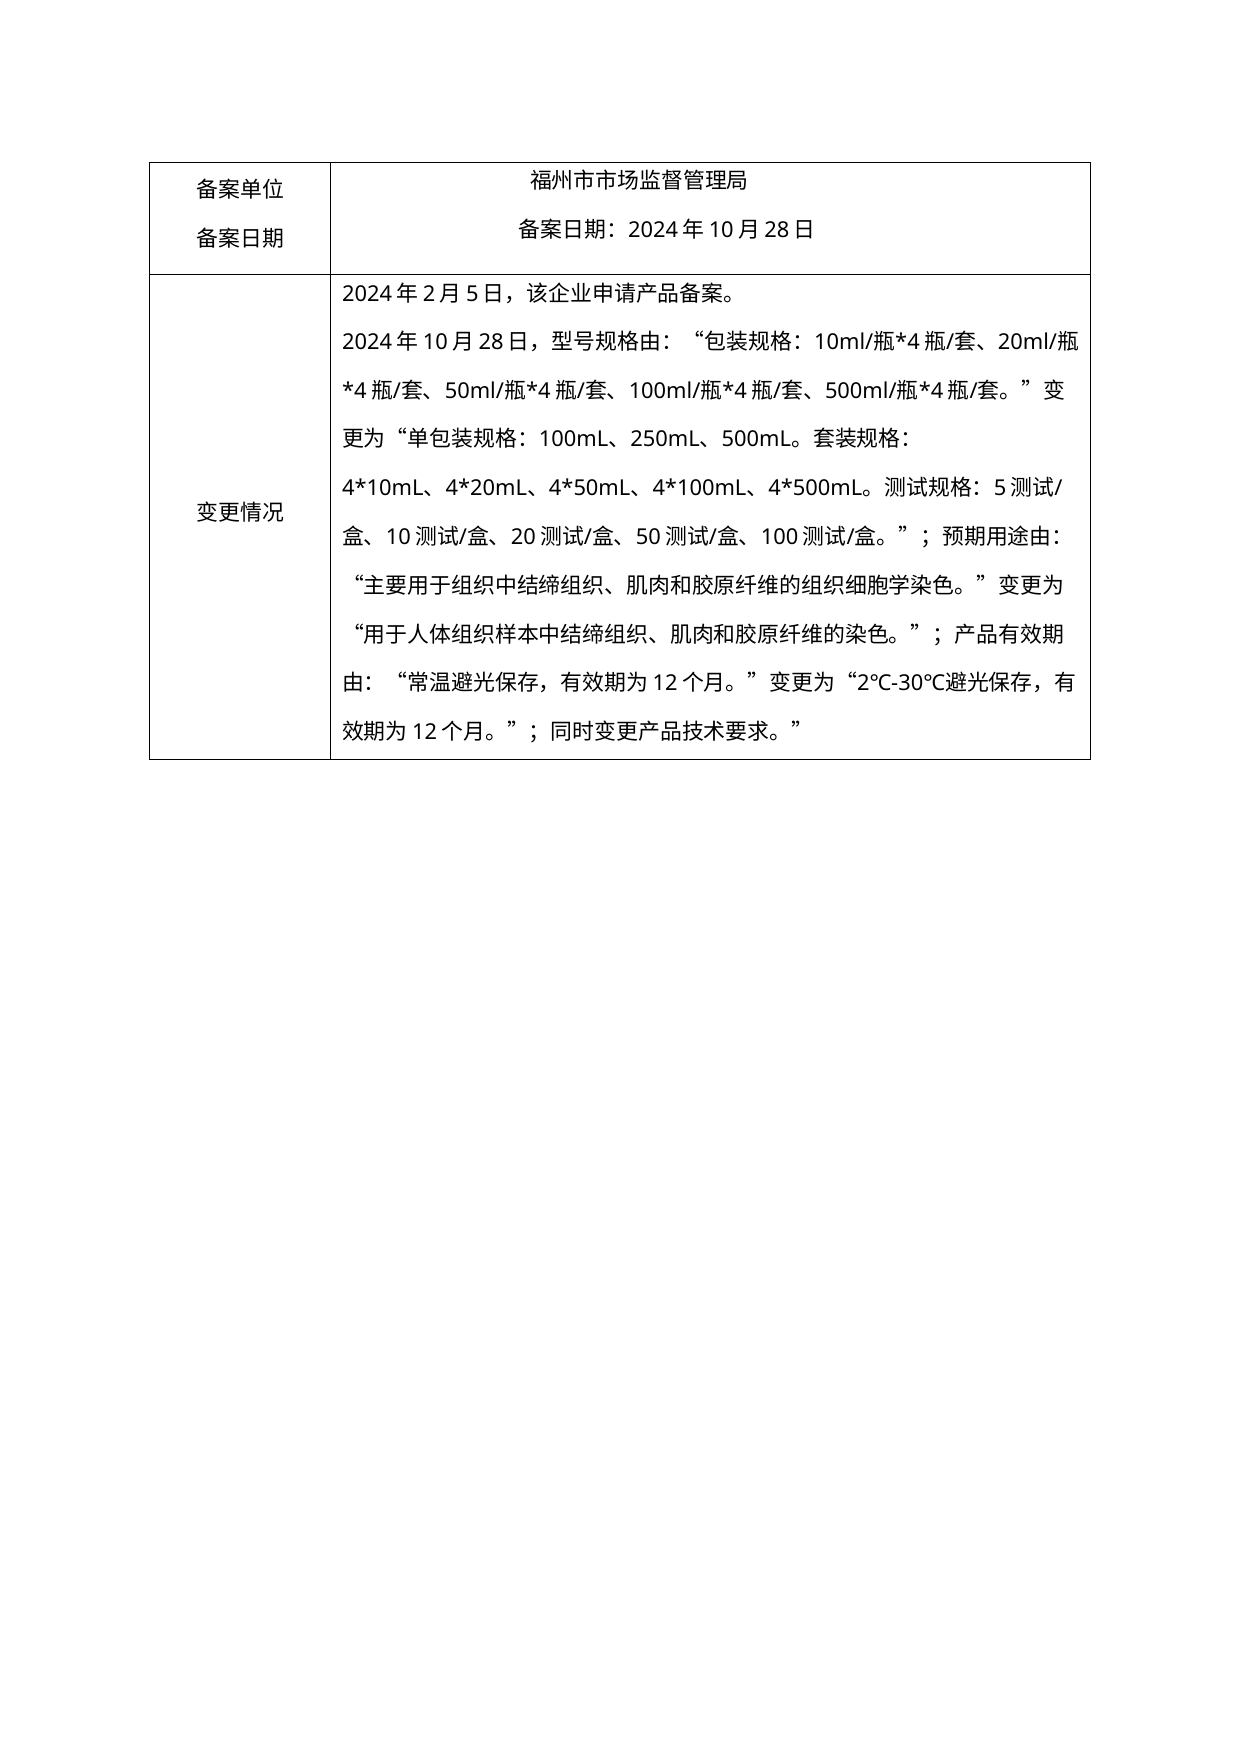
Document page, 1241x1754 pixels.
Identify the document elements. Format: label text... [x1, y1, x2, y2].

table_cell 备案单位 备案日期 [150, 163, 330, 274]
table_cell 福州市市场监督管理局 备案日期：2024年10月28日 [331, 163, 1090, 274]
table_cell 变更情况 [150, 275, 330, 759]
table_cell 2024年2月5日，该企业申请产品备案。 2024年10月28日，型号规格由：“包装规格：10ml/瓶*4瓶/套、20ml/瓶*4瓶/套、50ml/瓶*4瓶/套、100ml/瓶*4瓶/套、500ml/瓶*4瓶/套。”变更为“单包装规格：100mL、250mL、500mL。套装规格：4*10mL、4*20mL、4*50mL、4*100mL、4*500mL。测试规格：5测试/盒、10测试/盒、20测试/盒、50测试/盒、100测试/盒。”；预期用途由：“主要用于组织中结缔组织、肌肉和胶原纤维的组织细胞学染色。”变更为“用于人体组织样本中结缔组织、肌肉和胶原纤维的染色。”；产品有效期由：“常温避光保存，有效期为12个月。”变更为“2℃-30℃避光保存，有效期为12个月。”；同时变更产品技术要求。” [331, 275, 1090, 759]
